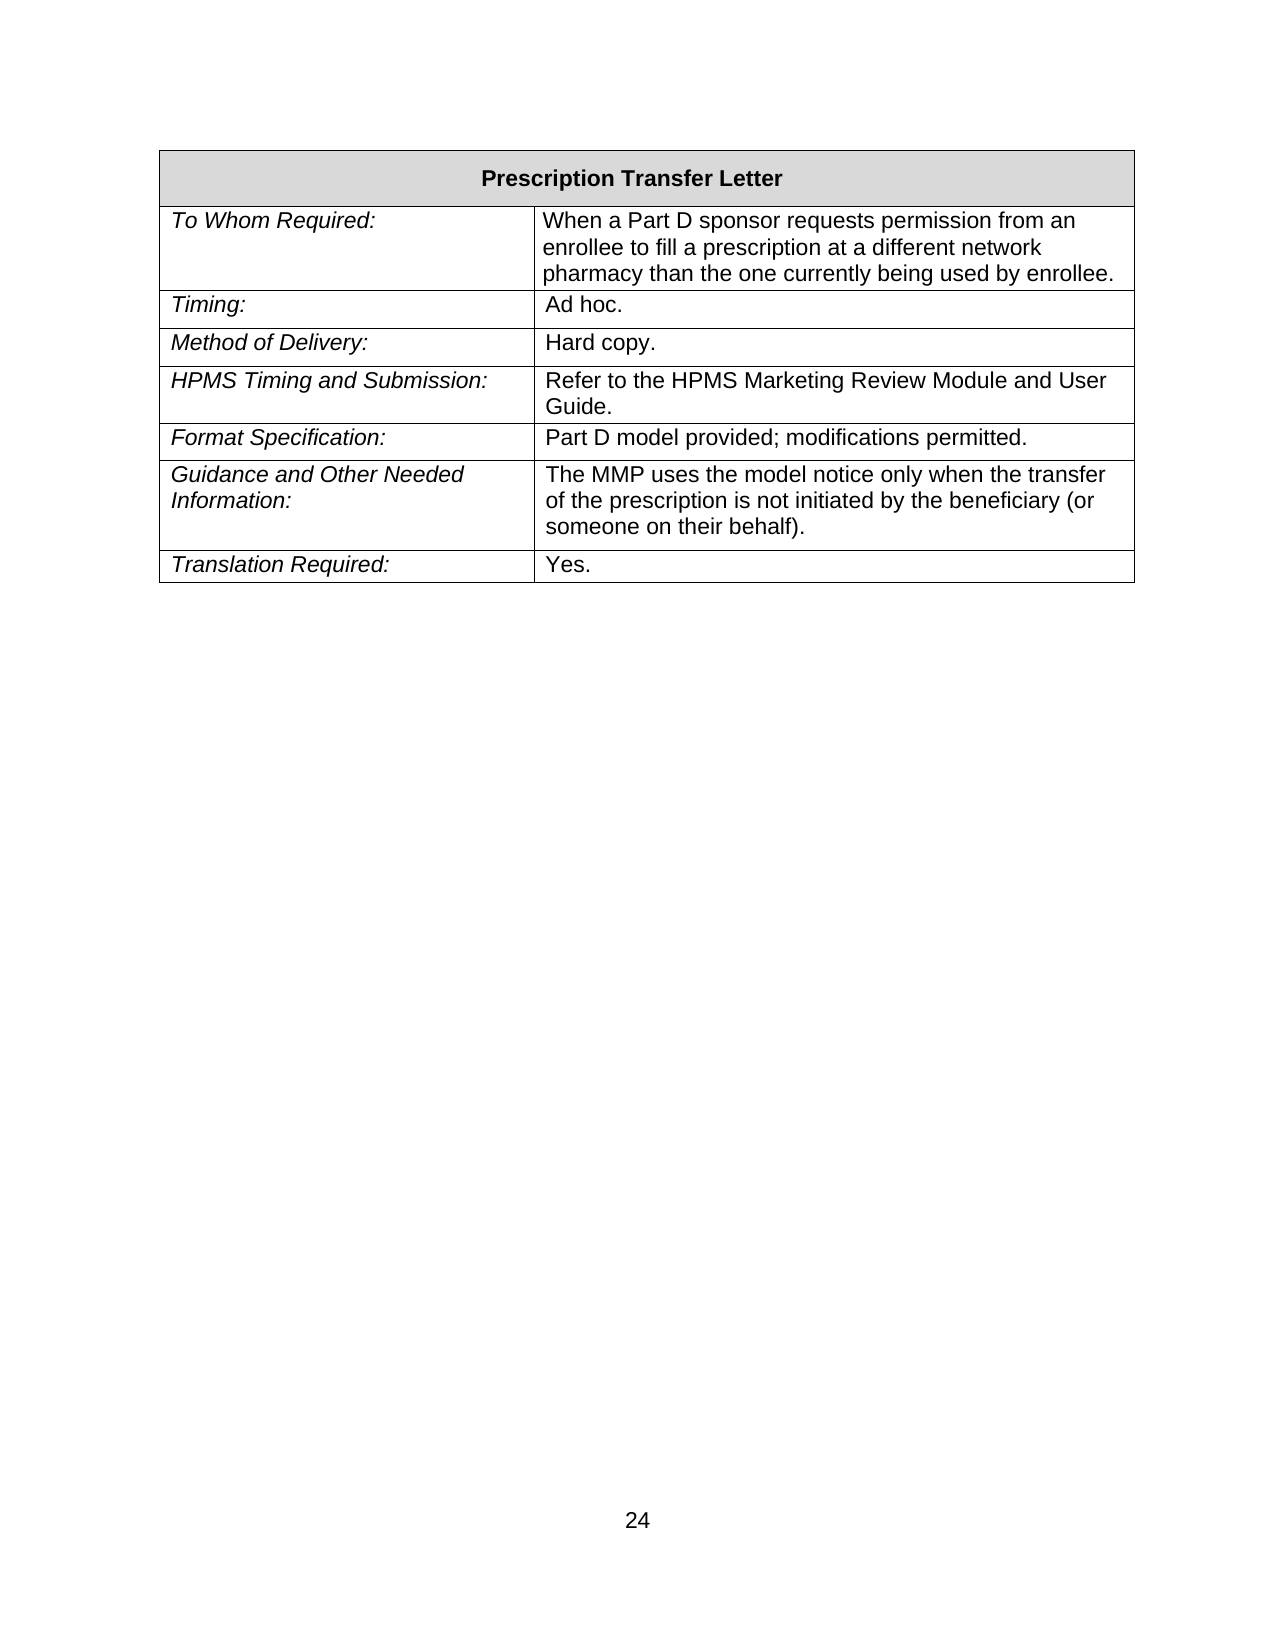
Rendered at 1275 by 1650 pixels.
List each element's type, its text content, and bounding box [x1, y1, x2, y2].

table_header Prescription Transfer Letter [160, 151, 1134, 206]
table_cell HPMS Timing and Submission: [160, 367, 534, 423]
table_cell Format Specification: [160, 424, 534, 459]
table_cell Yes. [535, 551, 1134, 582]
table_cell Part D model provided; modifications permitted. [535, 424, 1134, 459]
table_cell Hard copy. [535, 329, 1134, 366]
table_cell Timing: [160, 291, 534, 328]
table_cell Refer to the HPMS Marketing Review Module and User Guide. [535, 367, 1134, 423]
table_cell Translation Required: [160, 551, 534, 582]
table_cell Method of Delivery: [160, 329, 534, 366]
table_cell Guidance and Other Needed Information: [160, 461, 534, 550]
table_cell When a Part D sponsor requests permission from an enrollee to fill a prescription at a different network pharmacy than the one currently being used by enrollee. [535, 207, 1134, 289]
table_cell To Whom Required: [160, 207, 534, 289]
table_cell The MMP uses the model notice only when the transfer of the prescription is not initiated by the beneficiary (or someone on their behalf). [535, 461, 1134, 550]
table_cell Ad hoc. [535, 291, 1134, 328]
